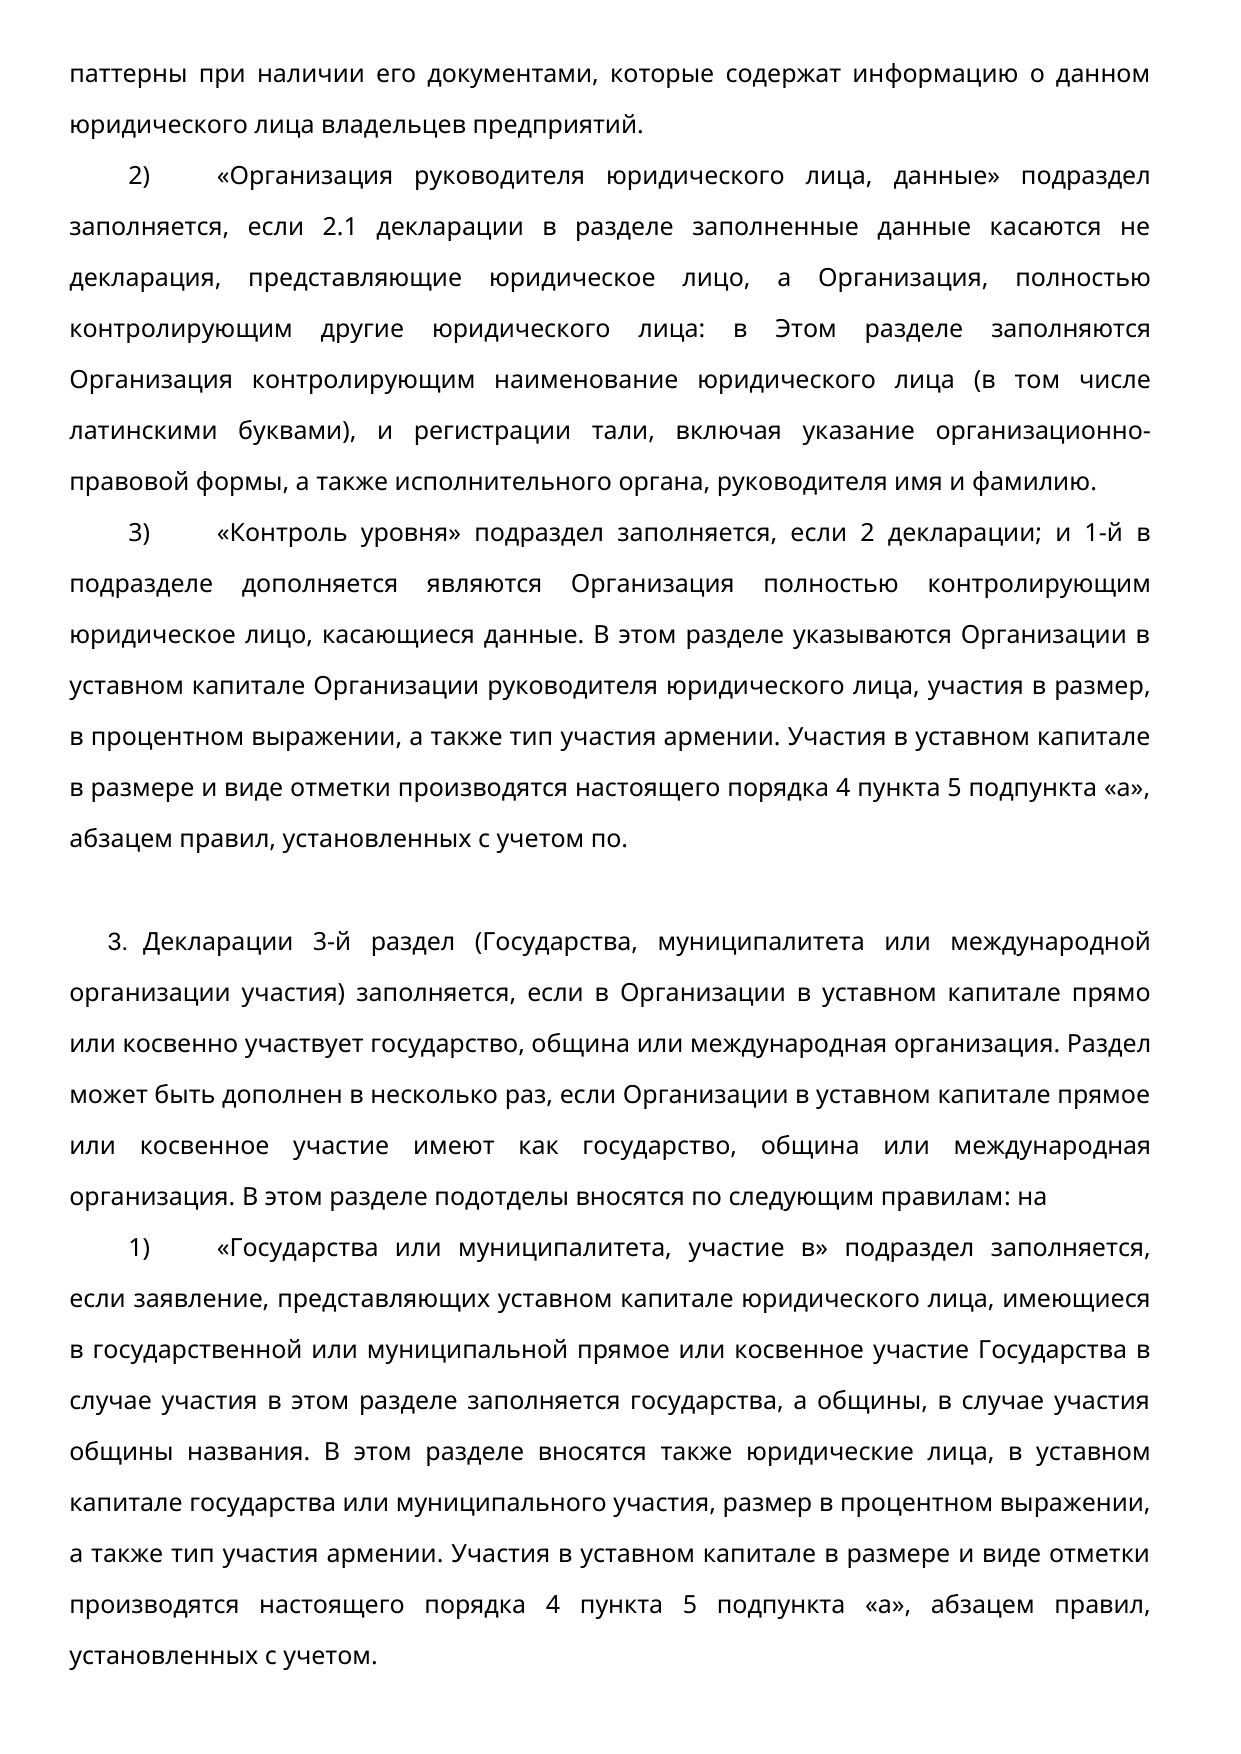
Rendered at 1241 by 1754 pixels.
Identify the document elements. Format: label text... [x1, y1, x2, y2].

list «Контроль уровня» подраздел заполняется, если 2 декларации; и 1-й в подразделе дополняется являются Организация полностью контролирующим юридическое лицо, касающиеся данные. В этом разделе указываются Организации в уставном капитале Организации руководителя юридического лица, участия в размер, в процентном выражении, а также тип участия армении. Участия в уставном капитале в размере и виде отметки производятся настоящего порядка 4 пункта 5 подпункта «а», абзацем правил, установленных с учетом по. [69, 515, 1152, 855]
list «Государства или муниципалитета, участие в» подраздел заполняется, если заявление, представляющих уставном капитале юридического лица, имеющиеся в государственной или муниципальной прямое или косвенное участие Государства в случае участия в этом разделе заполняется государства, а общины, в случае участия общины названия. В этом разделе вносятся также юридические лица, в уставном капитале государства или муниципального участия, размер в процентном выражении, а также тип участия армении. Участия в уставном капитале в размере и виде отметки производятся настоящего порядка 4 пункта 5 подпункта «а», абзацем правил, установленных с учетом. [69, 1229, 1152, 1672]
list «Организация руководителя юридического лица, данные» подраздел заполняется, если 2.1 декларации в разделе заполненные данные касаются не декларация, представляющие юридическое лицо, а Организация, полностью контролирующим другие юридического лица: в Этом разделе заполняются Организация контролирующим наименование юридического лица (в том числе латинскими буквами), и регистрации тали, включая указание организационно-правовой формы, а также исполнительного органа, руководителя имя и фамилию. [69, 158, 1152, 498]
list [69, 56, 1152, 141]
list Декларации 3-й раздел (Государства, муниципалитета или международной организации участия) заполняется, если в Организации в уставном капитале прямо или косвенно участвует государство, община или международная организация. Раздел может быть дополнен в несколько раз, если Организации в уставном капитале прямое или косвенное участие имеют как государство, община или международная организация. В этом разделе подотделы вносятся по следующим правилам: на [69, 923, 1152, 1212]
